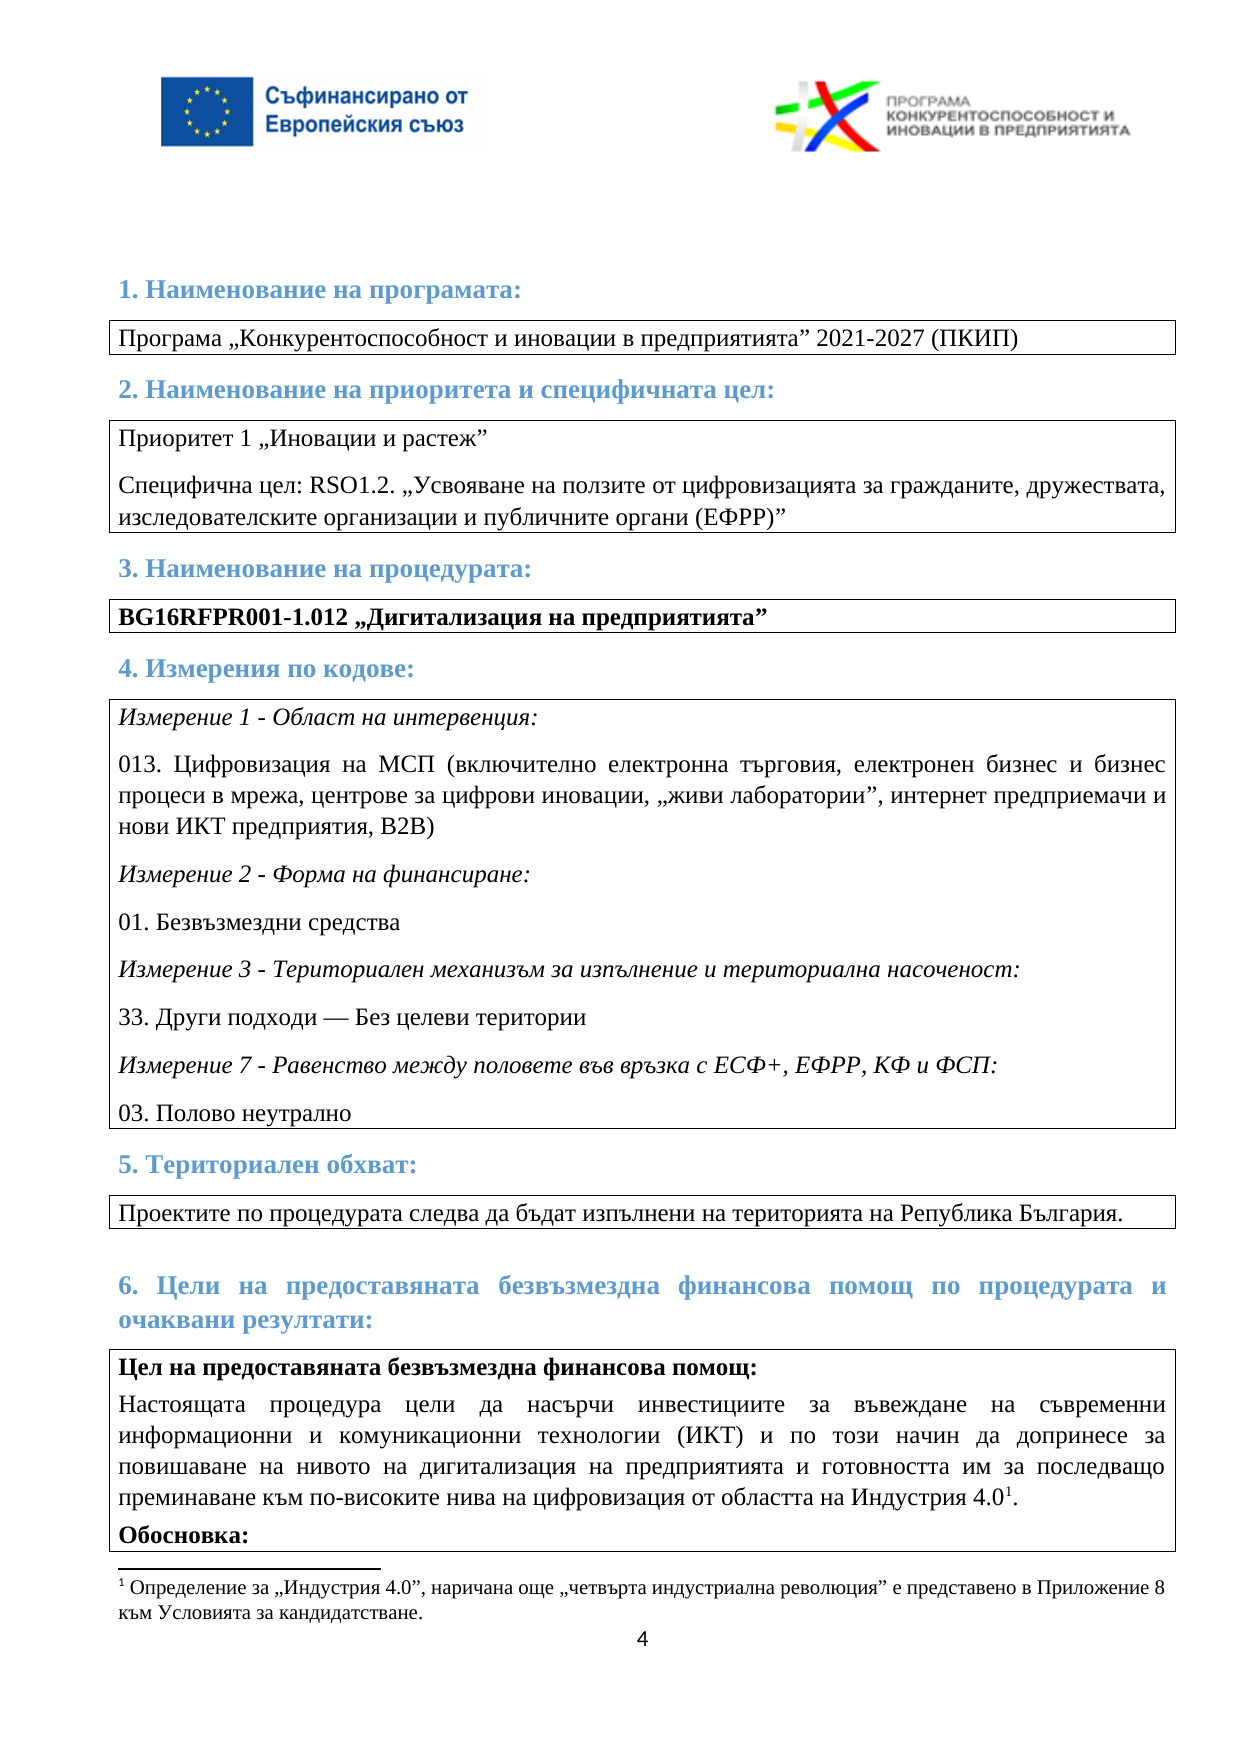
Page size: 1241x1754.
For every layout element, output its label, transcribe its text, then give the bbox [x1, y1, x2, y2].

subtitle 5. Териториален обхват: [118, 1148, 1167, 1179]
subtitle 3. Наименование на процедурата: [118, 552, 1167, 583]
text Цел на предоставяната безвъзмездна финансова помощ: [110, 1350, 1175, 1381]
text 33. Други подходи — Без целеви територии [110, 999, 1175, 1031]
text Обосновка: [110, 1517, 1175, 1551]
subtitle 4. Измерения по кодове: [118, 652, 1167, 683]
text Измерение 3 - Териториален механизъм за изпълнение и териториална насоченост: [110, 951, 1175, 983]
text 013. Цифровизация на МСП (включително електронна търговия, електронен бизнес и бизнес процеси в мрежа, центрове за цифрови иновации, „живи лаборатории”, интернет предприемачи и нови ИКТ предприятия, B2B) [110, 746, 1175, 840]
text BG16RFPR001-1.012 „Дигитализация на предприятията” [110, 600, 1175, 632]
subtitle 2. Наименование на приоритета и специфичната цел: [118, 374, 1167, 405]
subtitle 1. Наименование на програмата: [118, 274, 1167, 305]
text Проектите по процедурата следва да бъдат изпълнени на територията на Република България. [110, 1196, 1175, 1228]
text Измерение 1 - Област на интервенция: [110, 700, 1175, 730]
text 03. Полово неутрално [110, 1094, 1175, 1128]
text Измерение 7 - Равенство между половете във връзка с ЕСФ+, ЕФРР, КФ и ФСП: [110, 1047, 1175, 1079]
subtitle 6. Цели на предоставяната безвъзмездна финансова помощ по процедурата и очаквани резултати: [118, 1269, 1167, 1334]
picture [157, 73, 488, 151]
text Измерение 2 - Форма на финансиране: [110, 856, 1175, 888]
text Настоящата процедура цели да насърчи инвестициите за въвеждане на съвременни информационни и комуникационни технологии (ИКТ) и по този начин да допринесе за повишаване на нивото на дигитализация на предприятията и готовността им за последващо преминаване към по-високите нива на цифровизация от областта на Индустрия 4.0. [110, 1386, 1175, 1511]
text 01. Безвъзмездни средства [110, 904, 1175, 936]
text Приоритет 1 „Иновации и растеж” [110, 421, 1175, 452]
picture [773, 73, 1134, 161]
text Специфична цел: RSO1.2. „Усвояване на ползите от цифровизацията за гражданите, дружествата, изследователските организации и публичните органи (ЕФРР)” [110, 467, 1175, 532]
text Програма „Конкурентоспособност и иновации в предприятията” 2021-2027 (ПКИП) [110, 321, 1175, 354]
